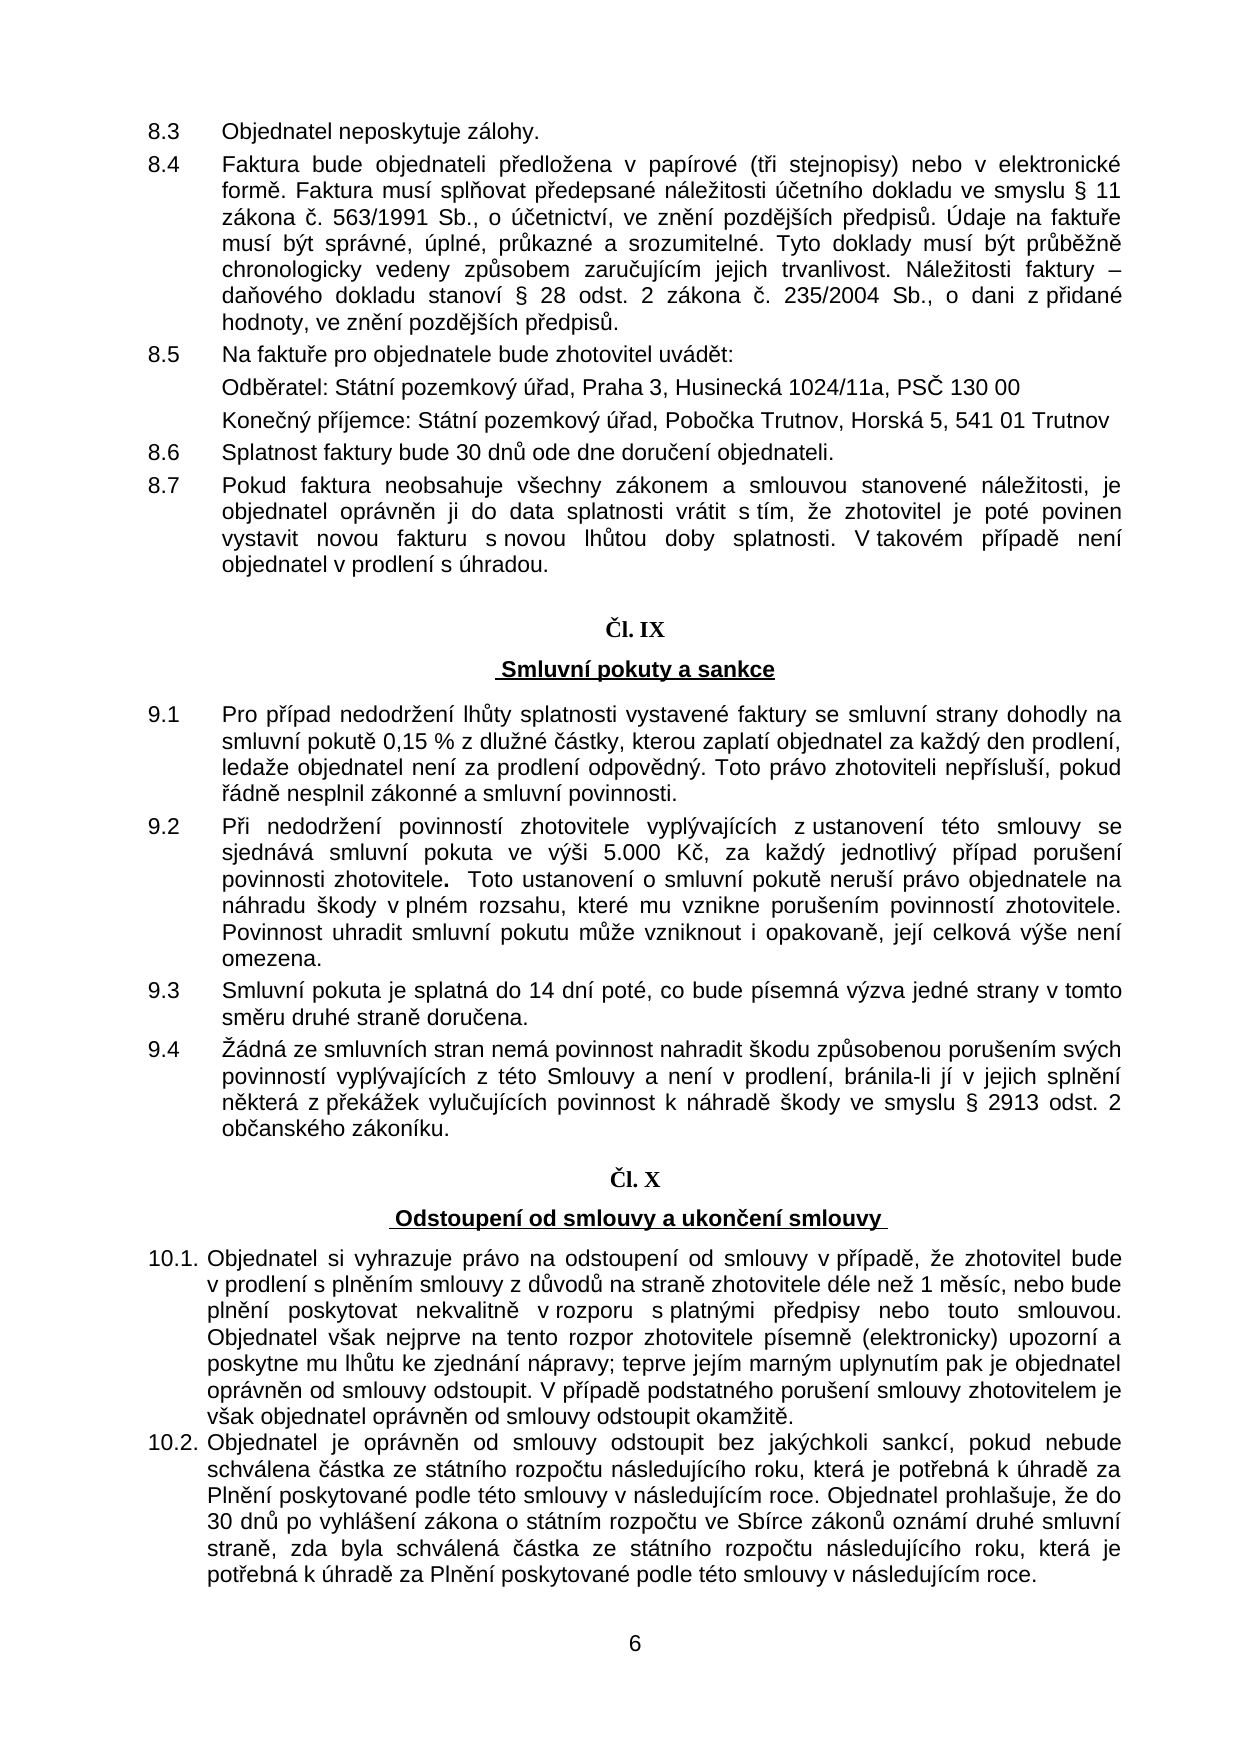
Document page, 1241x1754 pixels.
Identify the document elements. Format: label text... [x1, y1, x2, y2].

list Žádná ze smluvních stran nemá povinnost nahradit škodu způsobenou porušením svých povinností vyplývajících z této Smlouvy a není v prodlení, bránila-li jí v jejich splnění některá z překážek vylučujících povinnost k náhradě škody ve smyslu § 2913 odst. 2 občanského zákoníku. [148, 1036, 1122, 1142]
list Faktura bude objednateli předložena v papírové (tři stejnopisy) nebo v elektronické formě. Faktura musí splňovat předepsané náležitosti účetního dokladu ve smyslu § 11 zákona č. 563/1991 Sb., o účetnictví, ve znění pozdějších předpisů. Údaje na faktuře musí být správné, úplné, průkazné a srozumitelné. Tyto doklady musí být průběžně chronologicky vedeny způsobem zaručujícím jejich trvanlivost. Náležitosti faktury – daňového dokladu stanoví § 28 odst. 2 zákona č. 235/2004 Sb., o dani z přidané hodnoty, ve znění pozdějších předpisů. [148, 151, 1122, 335]
list Objednatel je oprávněn od smlouvy odstoupit bez jakýchkoli sankcí, pokud nebude schválena částka ze státního rozpočtu následujícího roku, která je potřebná k úhradě za Plnění poskytované podle této smlouvy v následujícím roce. Objednatel prohlašuje, že do 30 dnů po vyhlášení zákona o státním rozpočtu ve Sbírce zákonů oznámí druhé smluvní straně, zda byla schválená částka ze státního rozpočtu následujícího roku, která je potřebná k úhradě za Plnění poskytované podle této smlouvy v následujícím roce. [148, 1429, 1122, 1587]
list Objednatel si vyhrazuje právo na odstoupení od smlouvy v případě, že zhotovitel bude v prodlení s plněním smlouvy z důvodů na straně zhotovitele déle než 1 měsíc, nebo bude plnění poskytovat nekvalitně v rozporu s platnými předpisy nebo touto smlouvou. Objednatel však nejprve na tento rozpor zhotovitele písemně (elektronicky) upozorní a poskytne mu lhůtu ke zjednání nápravy; teprve jejím marným uplynutím pak je objednatel oprávněn od smlouvy odstoupit. V případě podstatného porušení smlouvy zhotovitelem je však objednatel oprávněn od smlouvy odstoupit okamžitě. [148, 1245, 1122, 1429]
subtitle Smluvní pokuty a sankce [148, 656, 1122, 682]
list Pokud faktura neobsahuje všechny zákonem a smlouvou stanovené náležitosti, je objednatel oprávněn ji do data splatnosti vrátit s tím, že zhotovitel je poté povinen vystavit novou fakturu s novou lhůtou doby splatnosti. V takovém případě není objednatel v prodlení s úhradou. [148, 472, 1122, 577]
text Odběratel: Státní pozemkový úřad, Praha 3, Husinecká 1024/11a, PSČ 130 00 [185, 374, 1122, 400]
list Objednatel neposkytuje zálohy. [148, 118, 1122, 144]
list Při nedodržení povinností zhotovitele vyplývajících z ustanovení této smlouvy se sjednává smluvní pokuta ve výši 5.000 Kč, za každý jednotlivý případ porušení povinnosti zhotovitele. Toto ustanovení o smluvní pokutě neruší právo objednatele na náhradu škody v plném rozsahu, které mu vznikne porušením povinností zhotovitele. Povinnost uhradit smluvní pokutu může vzniknout i opakovaně, její celková výše není omezena. [148, 813, 1122, 971]
list Na faktuře pro objednatele bude zhotovitel uvádět: [148, 341, 1122, 368]
subtitle Odstoupení od smlouvy a ukončení smlouvy [148, 1205, 1122, 1232]
list Pro případ nedodržení lhůty splatnosti vystavené faktury se smluvní strany dohodly na smluvní pokutě 0,15 % z dlužné částky, kterou zaplatí objednatel za každý den prodlení, ledaže objednatel není za prodlení odpovědný. Toto právo zhotoviteli nepřísluší, pokud řádně nesplnil zákonné a smluvní povinnosti. [148, 701, 1122, 807]
text Konečný příjemce: Státní pozemkový úřad, Pobočka Trutnov, Horská 5, 541 01 Trutnov [222, 407, 1122, 433]
list Smluvní pokuta je splatná do 14 dní poté, co bude písemná výzva jedné strany v tomto směru druhé straně doručena. [148, 977, 1122, 1030]
list Splatnost faktury bude 30 dnů ode dne doručení objednateli. [148, 439, 1122, 466]
subtitle Čl. IX [148, 616, 1122, 642]
subtitle Čl. X [148, 1166, 1122, 1192]
